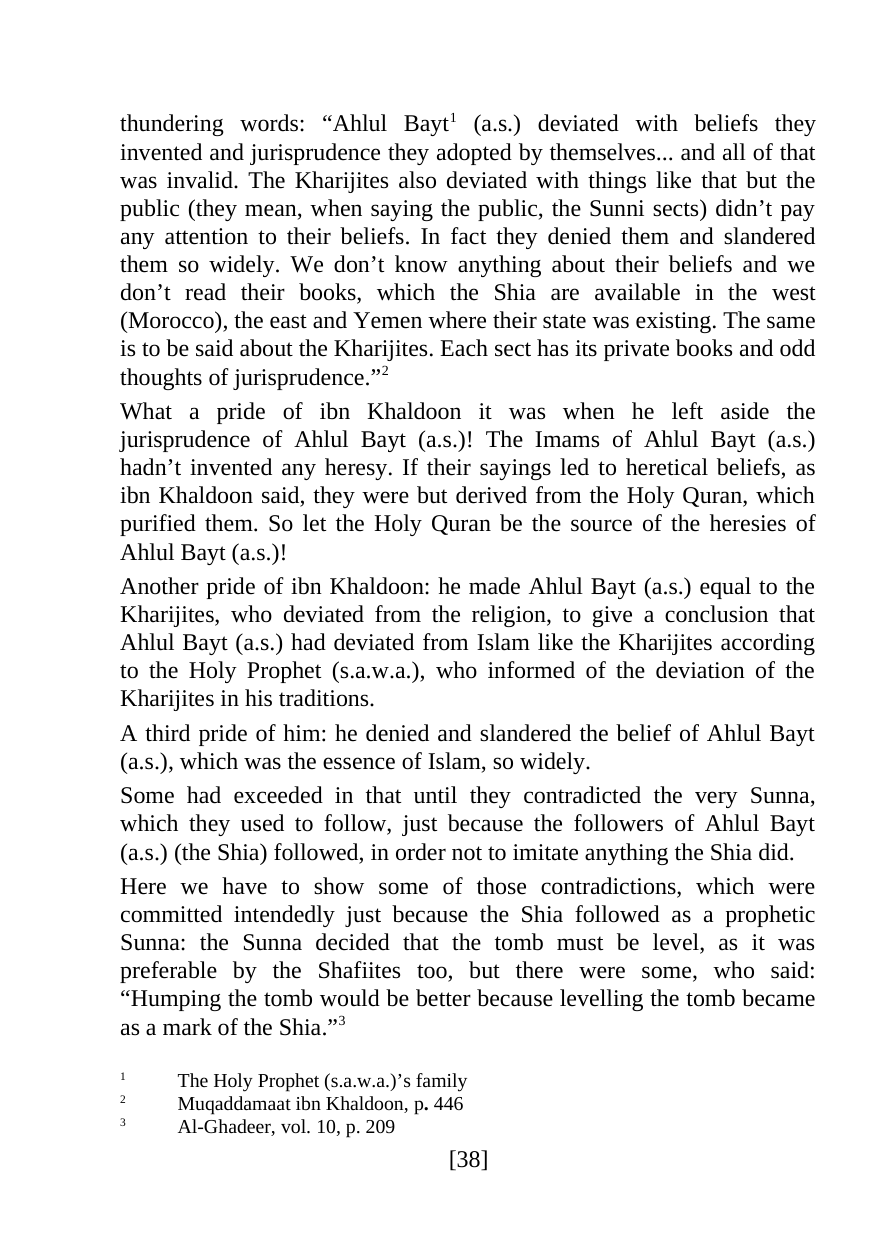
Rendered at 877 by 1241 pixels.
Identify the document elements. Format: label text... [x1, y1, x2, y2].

text Another pride of ibn Khaldoon: he made Ahlul Bayt (a.s.) equal to the Kharijites, who deviated from the religion, to give a conclusion that Ahlul Bayt (a.s.) had deviated from Islam like the Kharijites according to the Holy Prophet (s.a.w.a.), who informed of the deviation of the Kharijites in his traditions. [120, 572, 817, 712]
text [120, 109, 817, 391]
text What a pride of ibn Khaldoon it was when he left aside the jurisprudence of Ahlul Bayt (a.s.)! The Imams of Ahlul Bayt (a.s.) hadn’t invented any heresy. If their sayings led to heretical beliefs, as ibn Khaldoon said, they were but derived from the Holy Quran, which purified them. So let the Holy Quran be the source of the heresies of Ahlul Bayt (a.s.)! [120, 397, 817, 566]
text Some had exceeded in that until they contradicted the very Sunna, which they used to follow, just because the followers of Ahlul Bayt (a.s.) (the Shia) followed, in order not to imitate anything the Shia did. [120, 781, 817, 866]
text Here we have to show some of those contradictions, which were committed intendedly just because the Shia followed as a prophetic Sunna: the Sunna decided that the tomb must be level, as it was preferable by the Shafiites too, but there were some, who said: “Humping the tomb would be better because levelling the tomb became as a mark of the Shia.” [120, 872, 817, 1041]
text A third pride of him: he denied and slandered the belief of Ahlul Bayt (a.s.), which was the essence of Islam, so widely. [120, 719, 817, 775]
